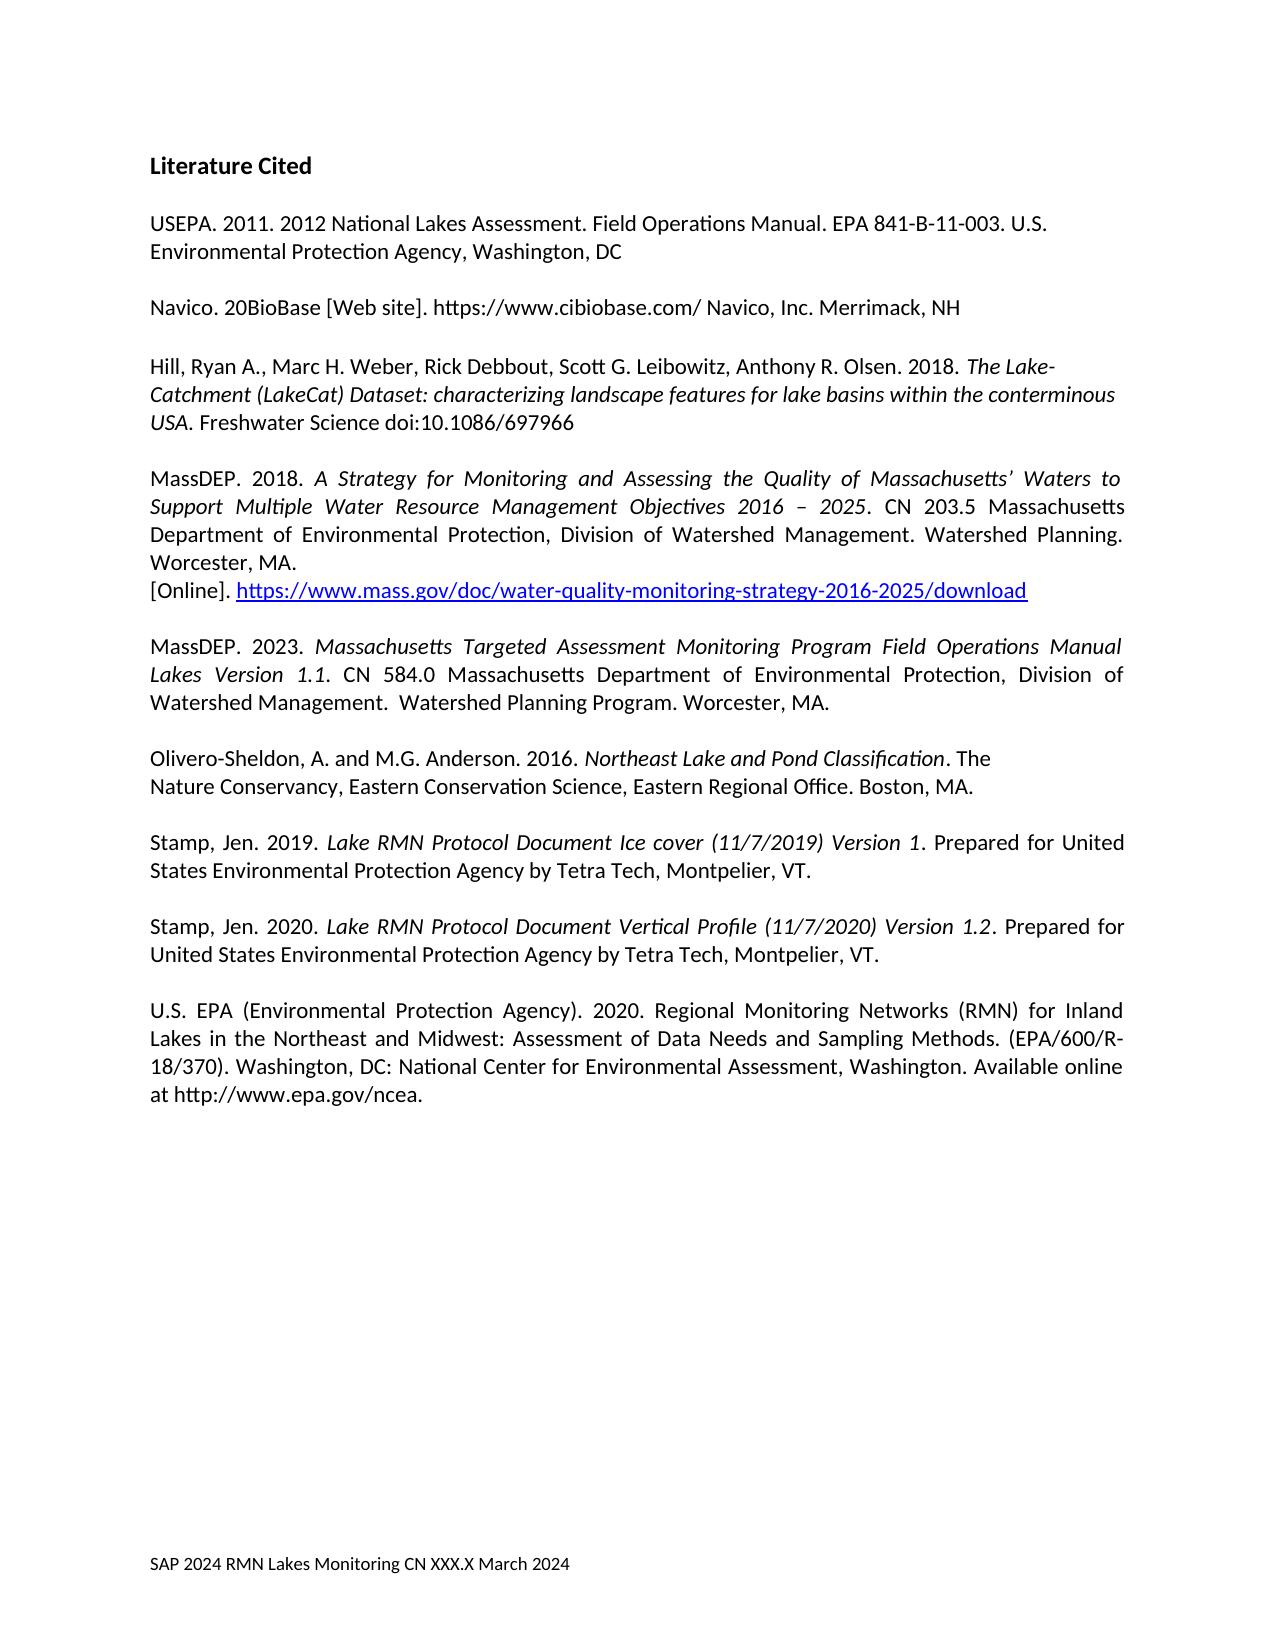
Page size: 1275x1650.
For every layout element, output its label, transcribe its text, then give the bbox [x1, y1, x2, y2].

text Nature Conservancy, Eastern Conservation Science, Eastern Regional Office. Boston, MA. [150, 772, 1125, 800]
text Environmental Protection Agency, Washington, DC [150, 237, 1125, 265]
text [Online]. https://www.mass.gov/doc/water-quality-monitoring-strategy-2016-2025/download [150, 576, 1125, 604]
text MassDEP. 2018. A Strategy for Monitoring and Assessing the Quality of Massachusetts’ Waters to Support Multiple Water Resource Management Objectives 2016 – 2025. CN 203.5 Massachusetts Department of Environmental Protection, Division of Watershed Management. Watershed Planning. Worcester, MA. [150, 464, 1125, 576]
text MassDEP. 2023. Massachusetts Targeted Assessment Monitoring Program Field Operations Manual Lakes Version 1.1. CN 584.0 Massachusetts Department of Environmental Protection, Division of Watershed Management. Watershed Planning Program. Worcester, MA. [150, 632, 1125, 716]
text Stamp, Jen. 2019. Lake RMN Protocol Document Ice cover (11/7/2019) Version 1. Prepared for United States Environmental Protection Agency by Tetra Tech, Montpelier, VT. [150, 828, 1125, 884]
text USEPA. 2011. 2012 National Lakes Assessment. Field Operations Manual. EPA 841-B-11-003. U.S. [150, 209, 1125, 237]
text Navico. 20BioBase [Web site]. https://www.cibiobase.com/ Navico, Inc. Merrimack, NH [150, 293, 1125, 321]
text U.S. EPA (Environmental Protection Agency). 2020. Regional Monitoring Networks (RMN) for Inland Lakes in the Northeast and Midwest: Assessment of Data Needs and Sampling Methods. (EPA/600/R-18/370). Washington, DC: National Center for Environmental Assessment, Washington. Available online at http://www.epa.gov/ncea. [150, 996, 1125, 1108]
text Olivero-Sheldon, A. and M.G. Anderson. 2016. Northeast Lake and Pond Classification. The [150, 744, 1125, 772]
subtitle Literature Cited [150, 150, 1125, 181]
text Stamp, Jen. 2020. Lake RMN Protocol Document Vertical Profile (11/7/2020) Version 1.2. Prepared for United States Environmental Protection Agency by Tetra Tech, Montpelier, VT. [150, 912, 1125, 968]
text Hill, Ryan A., Marc H. Weber, Rick Debbout, Scott G. Leibowitz, Anthony R. Olsen. 2018. The Lake-Catchment (LakeCat) Dataset: characterizing landscape features for lake basins within the conterminous USA. Freshwater Science doi:10.1086/697966 [150, 352, 1125, 436]
